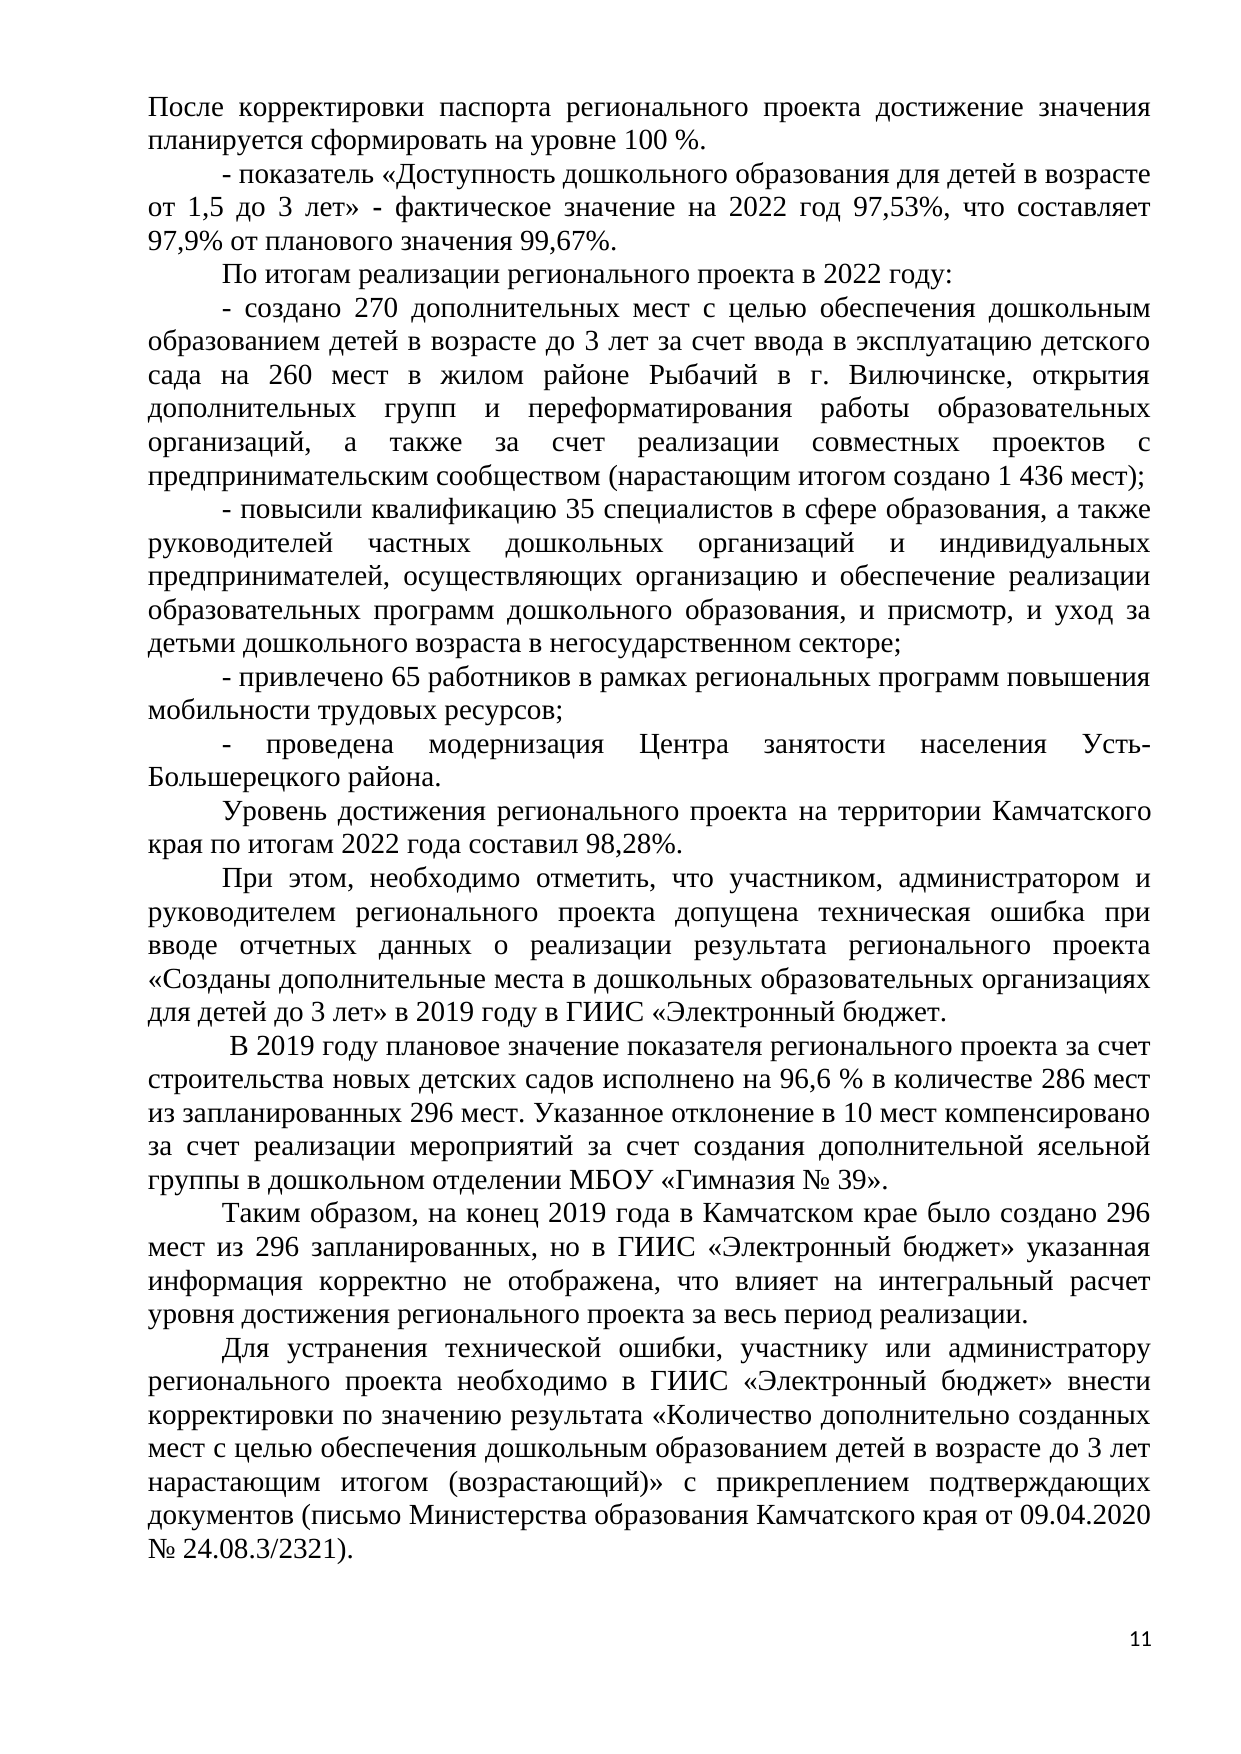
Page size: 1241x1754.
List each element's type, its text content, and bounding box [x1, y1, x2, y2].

text - проведена модернизация Центра занятости населения Усть-Большерецкого района. [148, 726, 1152, 793]
text Уровень достижения регионального проекта на территории Камчатского края по итогам 2022 года составил 98,28%. [148, 793, 1152, 860]
text - показатель «Доступность дошкольного образования для детей в возрасте от 1,5 до 3 лет» - фактическое значение на 2022 год 97,53%, что составляет 97,9% от планового значения 99,67%. [148, 156, 1152, 256]
text При этом, необходимо отметить, что участником, администратором и руководителем регионального проекта допущена техническая ошибка при вводе отчетных данных о реализации результата регионального проекта «Созданы дополнительные места в дошкольных образовательных организациях для детей до 3 лет» в 2019 году в ГИИС «Электронный бюджет. [148, 860, 1152, 1028]
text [148, 89, 1152, 156]
text В 2019 году плановое значение показателя регионального проекта за счет строительства новых детских садов исполнено на 96,6 % в количестве 286 мест из запланированных 296 мест. Указанное отклонение в 10 мест компенсировано за счет реализации мероприятий за счет создания дополнительной ясельной группы в дошкольном отделении МБОУ «Гимназия № 39». [148, 1028, 1152, 1196]
text - привлечено 65 работников в рамках региональных программ повышения мобильности трудовых ресурсов; [148, 659, 1152, 726]
text - повысили квалификацию 35 специалистов в сфере образования, а также руководителей частных дошкольных организаций и индивидуальных предпринимателей, осуществляющих организацию и обеспечение реализации образовательных программ дошкольного образования, и присмотр, и уход за детьми дошкольного возраста в негосударственном секторе; [148, 491, 1152, 659]
text По итогам реализации регионального проекта в 2022 году: [148, 256, 1152, 290]
text Для устранения технической ошибки, участнику или администратору регионального проекта необходимо в ГИИС «Электронный бюджет» внести корректировки по значению результата «Количество дополнительно созданных мест с целью обеспечения дошкольным образованием детей в возрасте до 3 лет нарастающим итогом (возрастающий)» с прикреплением подтверждающих документов (письмо Министерства образования Камчатского края от 09.04.2020 № 24.08.3/2321). [148, 1330, 1152, 1564]
text Таким образом, на конец 2019 года в Камчатском крае было создано 296 мест из 296 запланированных, но в ГИИС «Электронный бюджет» указанная информация корректно не отображена, что влияет на интегральный расчет уровня достижения регионального проекта за весь период реализации. [148, 1196, 1152, 1330]
text - создано 270 дополнительных мест с целью обеспечения дошкольным образованием детей в возрасте до 3 лет за счет ввода в эксплуатацию детского сада на 260 мест в жилом районе Рыбачий в г. Вилючинске, открытия дополнительных групп и переформатирования работы образовательных организаций, а также за счет реализации совместных проектов с предпринимательским сообществом (нарастающим итогом создано 1 436 мест); [148, 290, 1152, 491]
